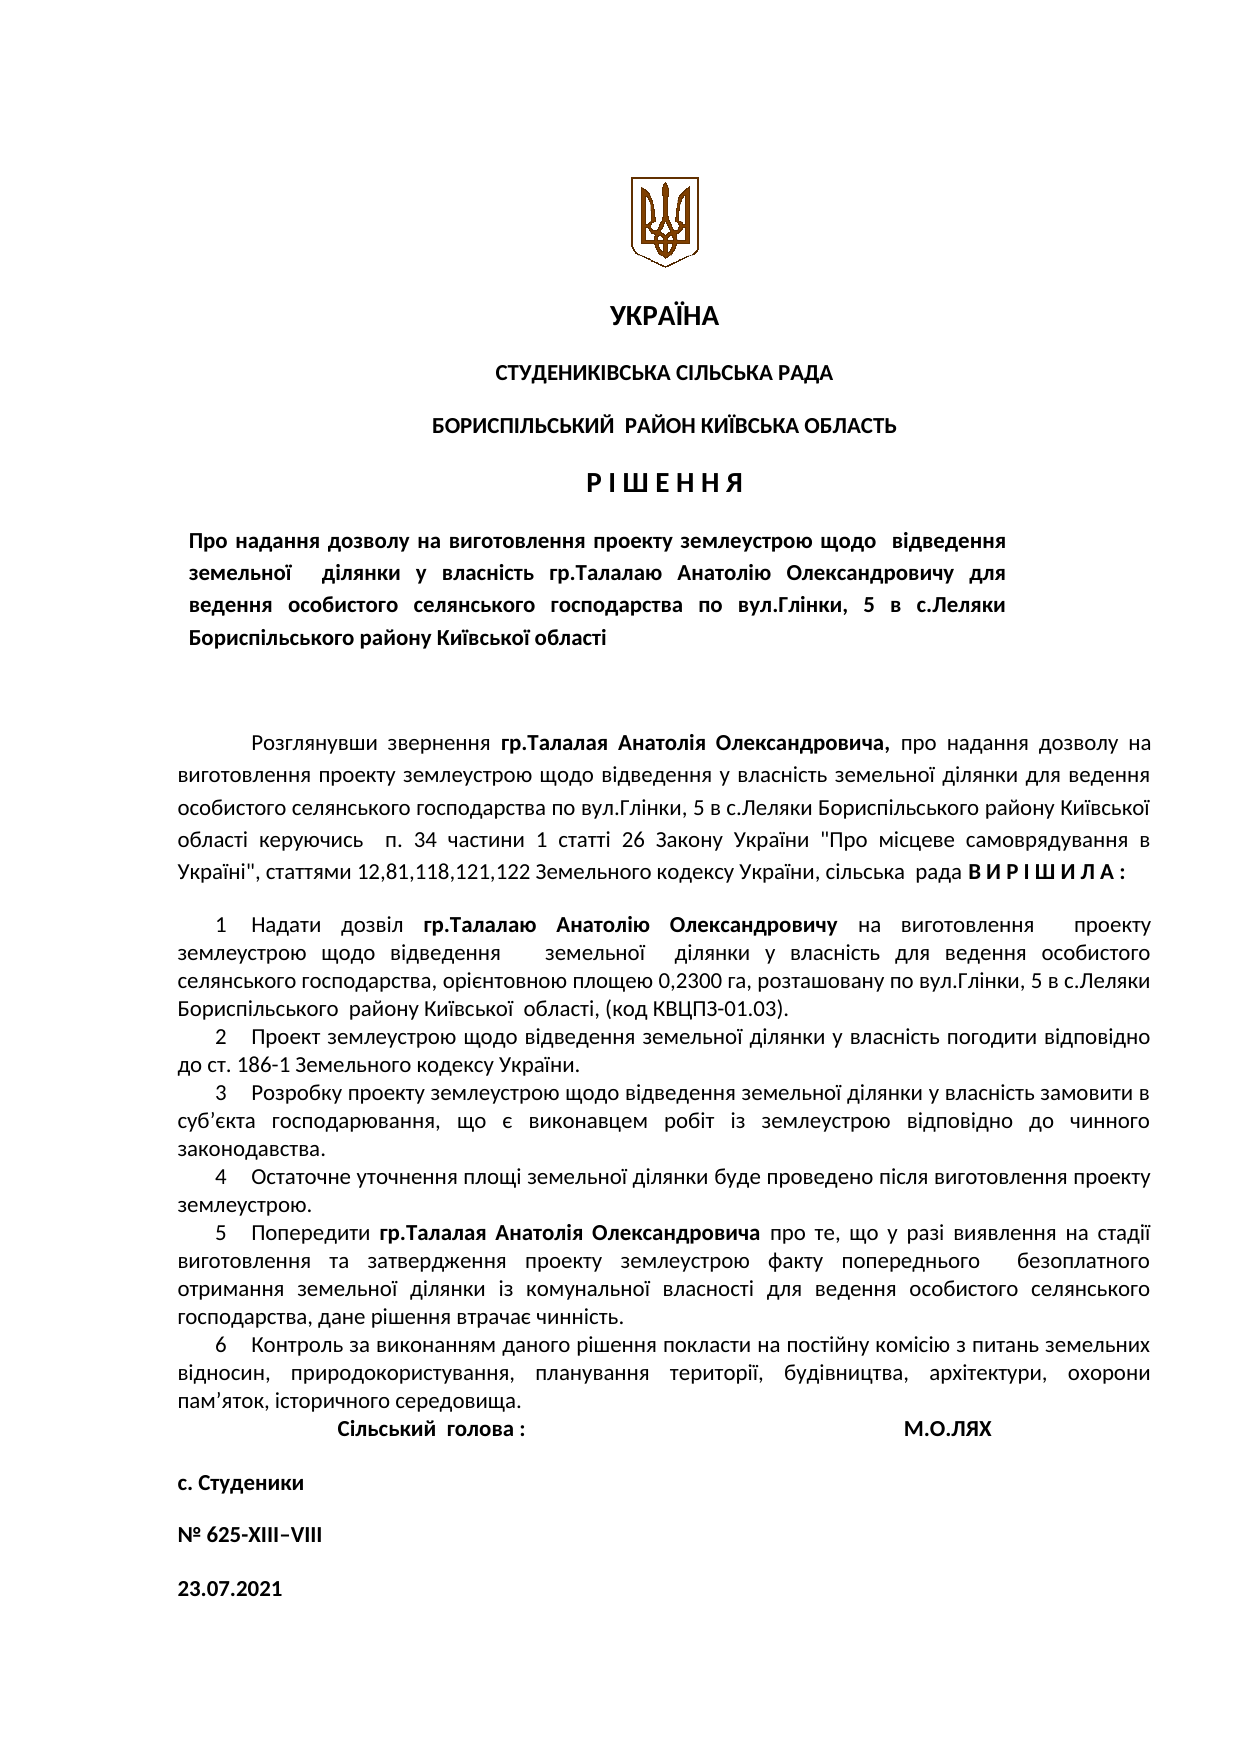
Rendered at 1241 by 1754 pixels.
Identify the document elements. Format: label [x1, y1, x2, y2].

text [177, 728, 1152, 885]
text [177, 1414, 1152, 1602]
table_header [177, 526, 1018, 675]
picture [624, 171, 705, 272]
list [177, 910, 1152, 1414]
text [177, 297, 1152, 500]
